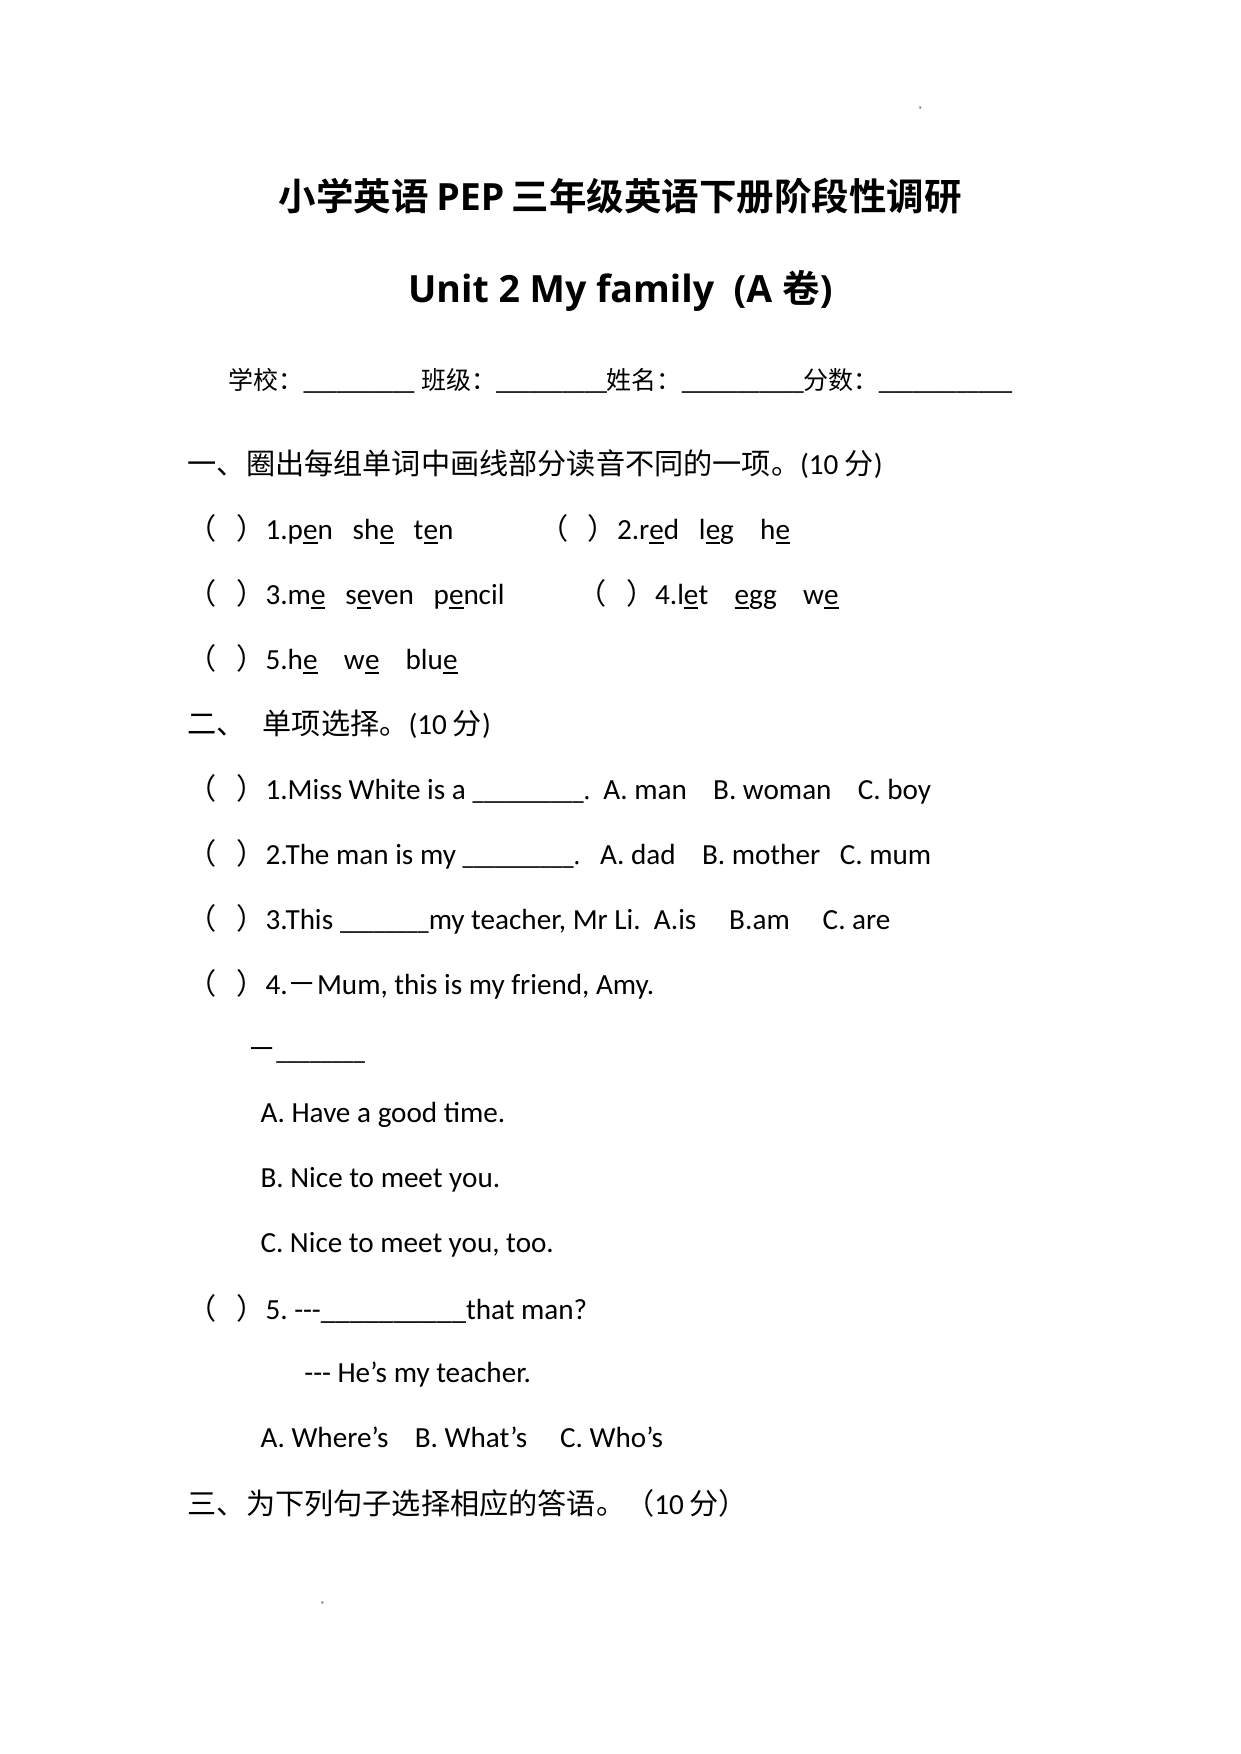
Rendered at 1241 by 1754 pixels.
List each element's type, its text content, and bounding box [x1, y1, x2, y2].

text 一、圈出每组单词中画线部分读音不同的一项。(10分) [187, 429, 1053, 494]
text C. Nice to meet you, too. [187, 1209, 1053, 1274]
text A. Have a good time. [187, 1079, 1053, 1144]
text （ ）2.The man is my __________. A. dad B. mother C. mum [187, 819, 1053, 884]
text （ ）1.Miss White is a __________. A. man B. woman C. boy [187, 754, 1053, 819]
text 三、为下列句子选择相应的答语。（10分） [187, 1469, 1053, 1534]
text 小学英语PEP三年级英语下册阶段性调研 [187, 162, 1053, 227]
list 单项选择。(10分) [187, 689, 1053, 754]
text A. Where’s B. What’s C. Who’s [187, 1404, 1053, 1469]
text --- He’s my teacher. [187, 1339, 1053, 1404]
text （ ）1.pen she ten （ ）2.red leg he [187, 494, 1053, 559]
text Unit 2 My family (A 卷) [187, 254, 1053, 319]
text （ ）4.－Mum, this is my friend, Amy. [187, 949, 1053, 1014]
text B. Nice to meet you. [187, 1144, 1053, 1209]
text （ ）5. ---__________that man? [187, 1274, 1053, 1339]
text （ ）5.he we blue [187, 624, 1053, 689]
text －________ [187, 1014, 1053, 1079]
text 学校：__________ 班级：__________姓名：___________分数：____________ [187, 346, 1053, 411]
text （ ）3.me seven pencil （ ）4.let egg we [187, 559, 1053, 624]
text （ ）3.This ________my teacher, Mr Li. A.is B.am C. are [187, 884, 1053, 949]
